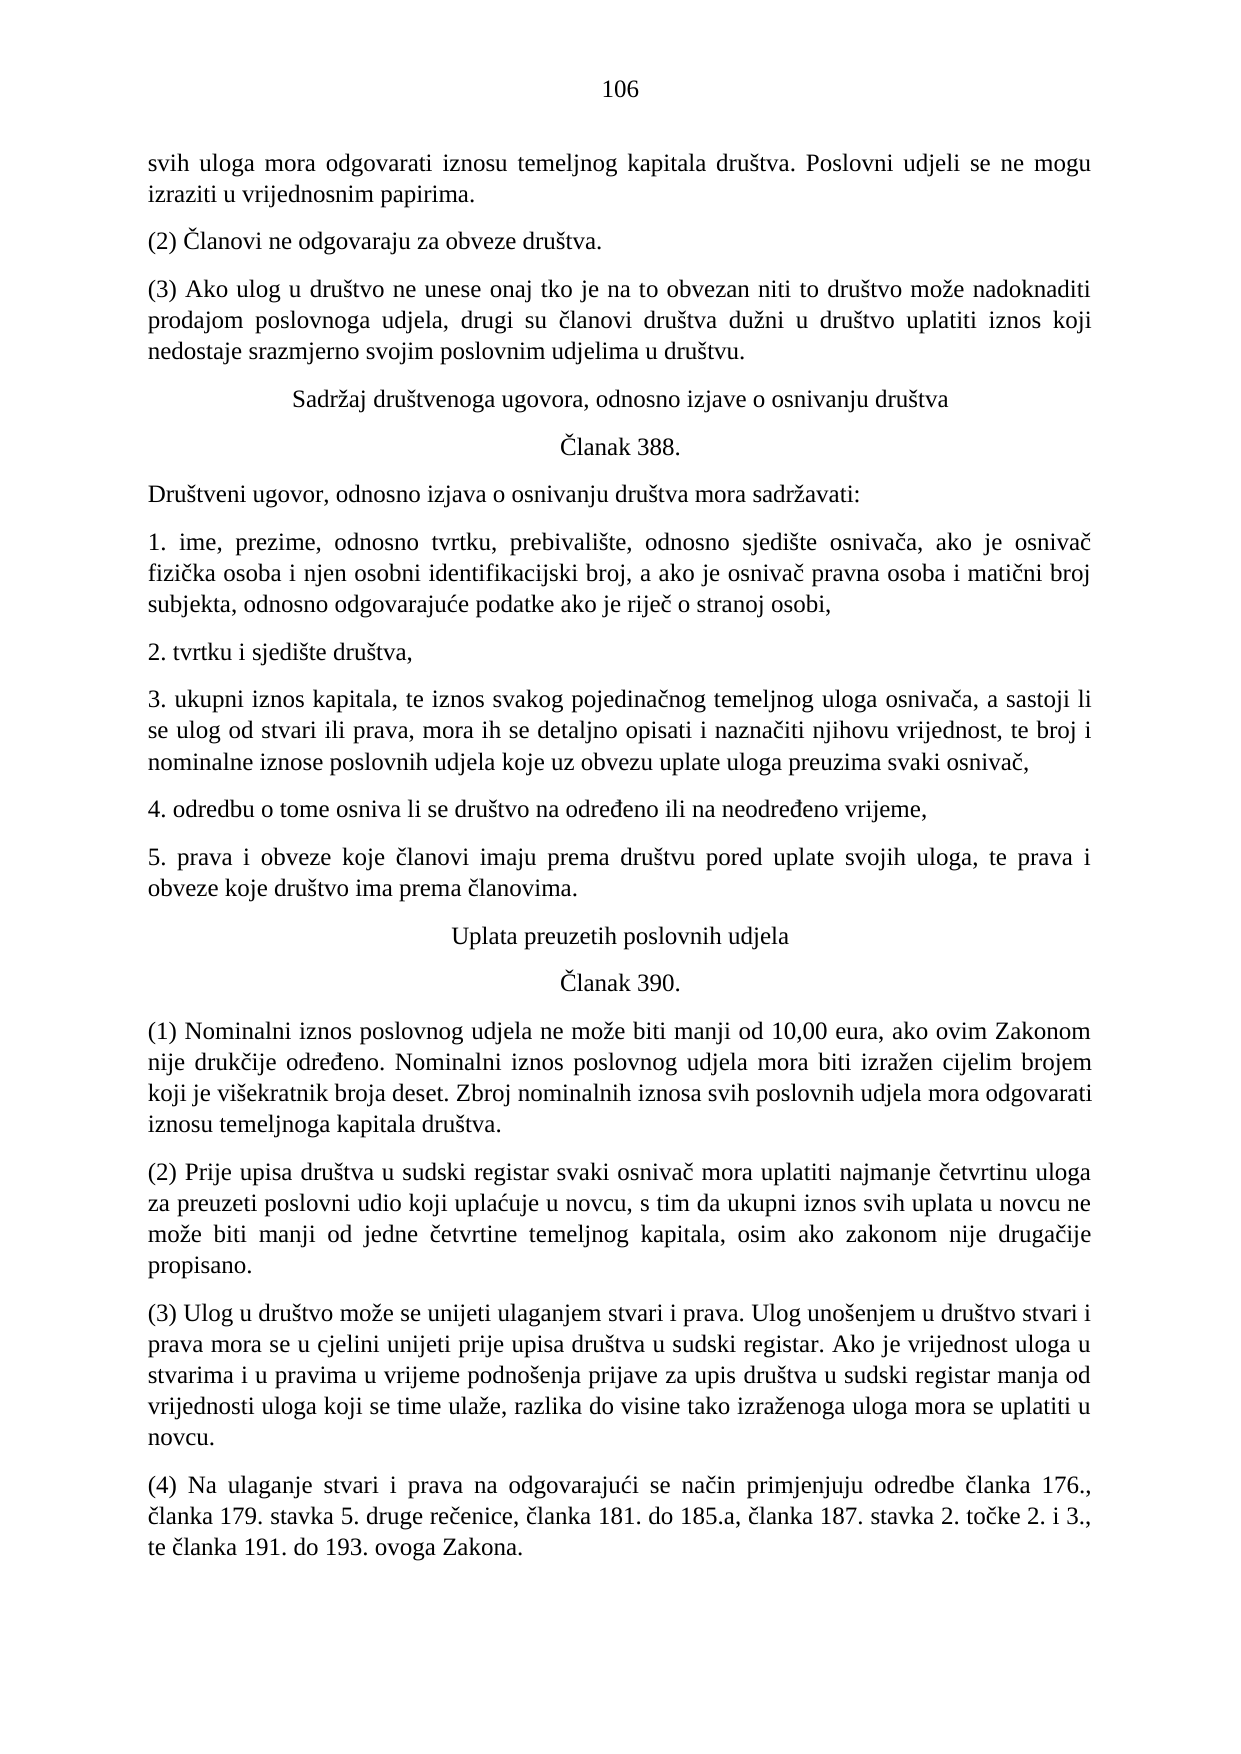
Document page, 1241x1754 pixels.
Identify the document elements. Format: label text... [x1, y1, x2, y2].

text 4. odredbu o tome osniva li se društvo na određeno ili na neodređeno vrijeme, [148, 794, 1093, 823]
text 1. ime, prezime, odnosno tvrtku, prebivalište, odnosno sjedište osnivača, ako je osnivač fizička osoba i njen osobni identifikacijski broj, a ako je osnivač pravna osoba i matični broj subjekta, odnosno odgovarajuće podatke ako je riječ o stranoj osobi, [148, 527, 1093, 618]
text 5. prava i obveze koje članovi imaju prema društvu pored uplate svojih uloga, te prava i obveze koje društvo ima prema članovima. [148, 842, 1093, 902]
text Društveni ugovor, odnosno izjava o osnivanju društva mora sadržavati: [148, 479, 1093, 508]
text (3) Ako ulog u društvo ne unese onaj tko je na to obvezan niti to društvo može nadoknaditi prodajom poslovnoga udjela, drugi su članovi društva dužni u društvo uplatiti iznos koji nedostaje srazmjerno svojim poslovnim udjelima u društvu. [148, 274, 1093, 365]
text (2) Članovi ne odgovaraju za obveze društva. [148, 226, 1093, 255]
text (4) Na ulaganje stvari i prava na odgovarajući se način primjenjuju odredbe članka 176., članka 179. stavka 5. druge rečenice, članka 181. do 185.a, članka 187. stavka 2. točke 2. i 3., te članka 191. do 193. ovoga Zakona. [148, 1470, 1093, 1561]
text 2. tvrtku i sjedište društva, [148, 637, 1093, 666]
text (1) Nominalni iznos poslovnog udjela ne može biti manji od 10,00 eura, ako ovim Zakonom nije drukčije određeno. Nominalni iznos poslovnog udjela mora biti izražen cijelim brojem koji je višekratnik broja deset. Zbroj nominalnih iznosa svih poslovnih udjela mora odgovarati iznosu temeljnoga kapitala društva. [148, 1016, 1093, 1138]
text Članak 390. [148, 968, 1093, 997]
text 3. ukupni iznos kapitala, te iznos svakog pojedinačnog temeljnog uloga osnivača, a sastoji li se ulog od stvari ili prava, mora ih se detaljno opisati i naznačiti njihovu vrijednost, te broj i nominalne iznose poslovnih udjela koje uz obvezu uplate uloga preuzima svaki osnivač, [148, 684, 1093, 775]
text Uplata preuzetih poslovnih udjela [148, 921, 1093, 949]
text Članak 388. [148, 432, 1093, 460]
text (3) Ulog u društvo može se unijeti ulaganjem stvari i prava. Ulog unošenjem u društvo stvari i prava mora se u cjelini unijeti prije upisa društva u sudski registar. Ako je vrijednost uloga u stvarima i u pravima u vrijeme podnošenja prijave za upis društva u sudski registar manja od vrijednosti uloga koji se time ulaže, razlika do visine tako izraženoga uloga mora se uplatiti u novcu. [148, 1298, 1093, 1451]
text (2) Prije upisa društva u sudski registar svaki osnivač mora uplatiti najmanje četvrtinu uloga za preuzeti poslovni udio koji uplaćuje u novcu, s tim da ukupni iznos svih uplata u novcu ne može biti manji od jedne četvrtine temeljnog kapitala, osim ako zakonom nije drugačije propisano. [148, 1157, 1093, 1279]
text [148, 148, 1093, 207]
text Sadržaj društvenoga ugovora, odnosno izjave o osnivanju društva [148, 384, 1093, 413]
